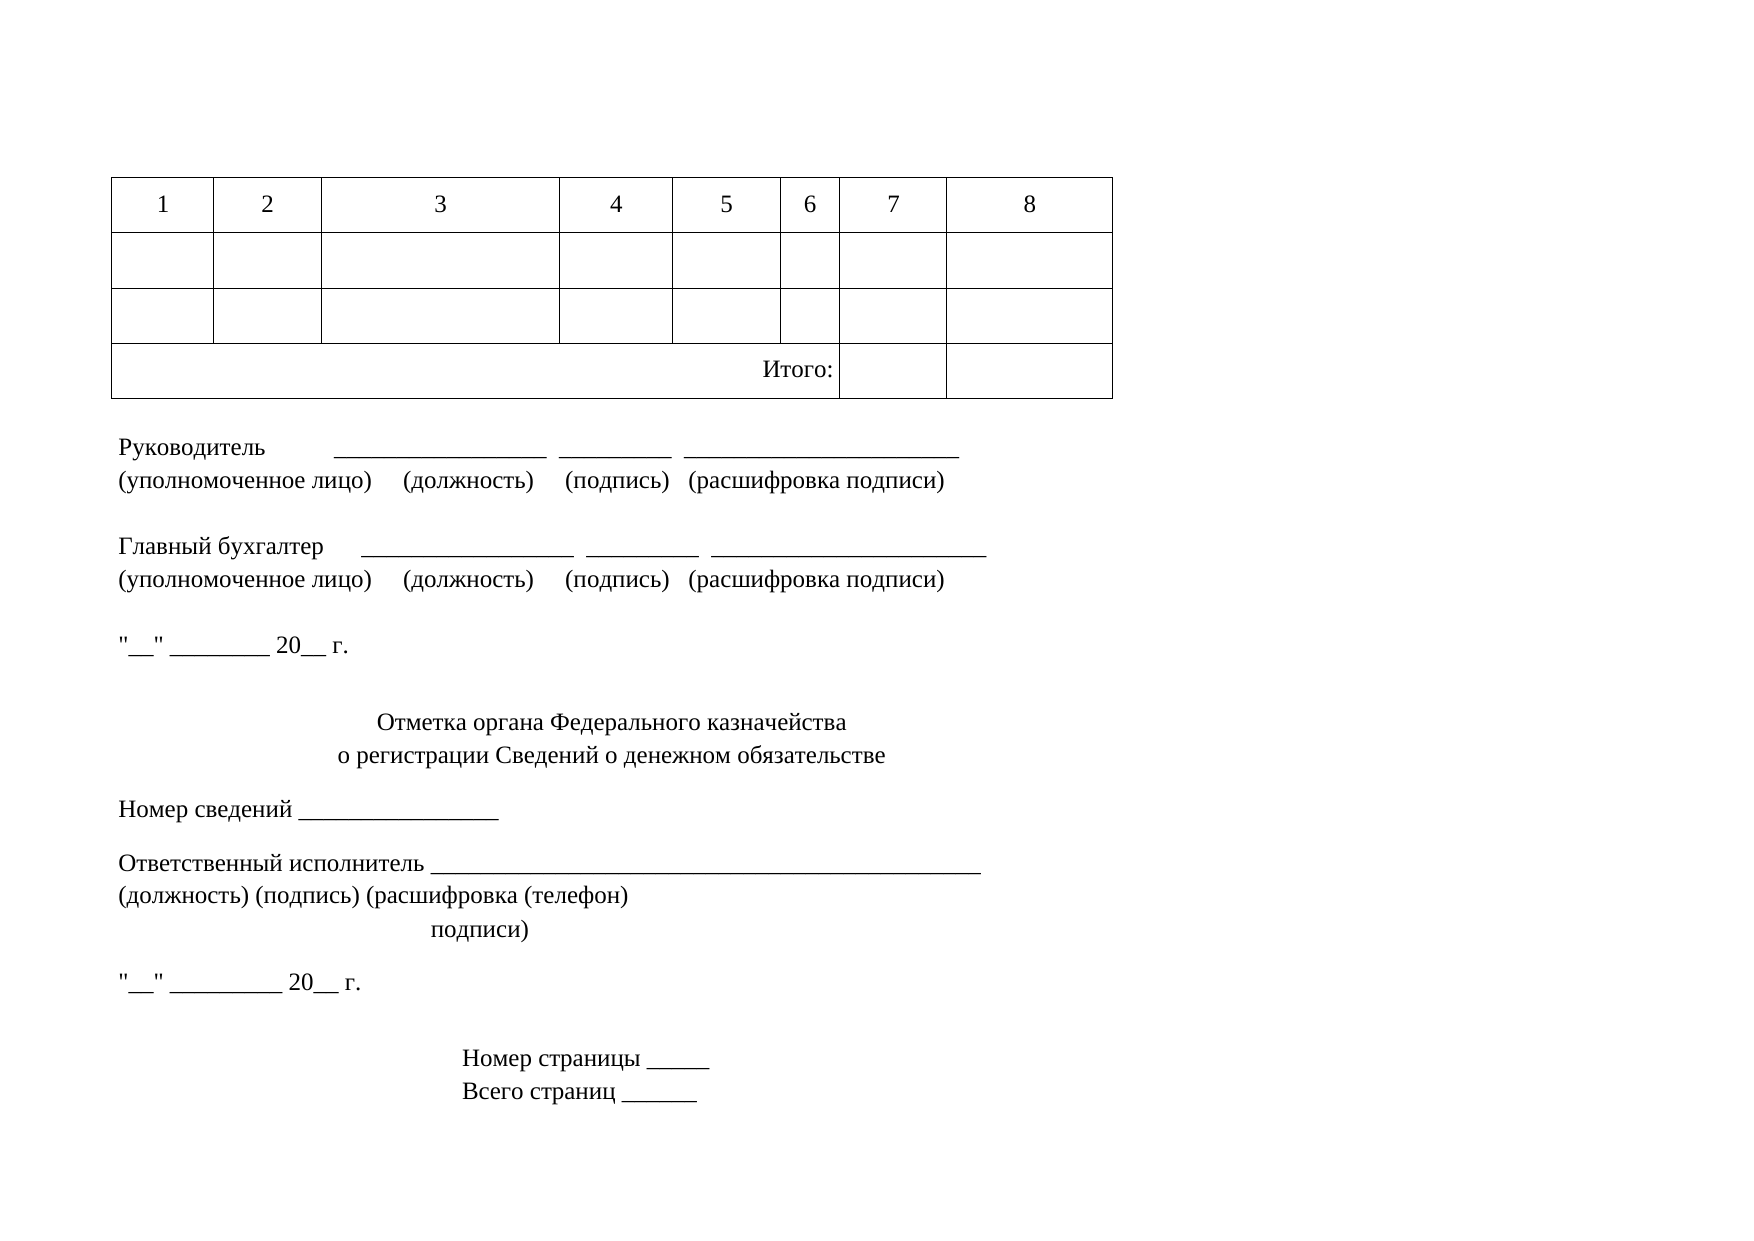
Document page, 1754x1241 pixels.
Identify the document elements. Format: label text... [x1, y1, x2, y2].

table_cell [947, 344, 1112, 398]
table_cell Итого: [112, 344, 839, 398]
table_cell 7 [840, 178, 946, 232]
table_header Отметка органа Федерального казначейства о регистрации Сведений о денежном обязательстве [112, 696, 1111, 783]
table_cell [673, 289, 780, 343]
table_cell [840, 233, 946, 287]
table_cell [214, 233, 321, 287]
table_cell 5 [673, 178, 780, 232]
table_cell 1 [112, 178, 213, 232]
table_cell 2 [214, 178, 321, 232]
table_cell [112, 289, 213, 343]
table_cell [947, 289, 1112, 343]
text Всего страниц ______ [118, 1076, 1636, 1105]
table_cell [322, 289, 559, 343]
table_cell 3 [322, 178, 559, 232]
table_cell [840, 344, 946, 398]
text Руководитель _________________ _________ ______________________ [118, 432, 1636, 461]
text "__" ________ 20__ г. [118, 630, 1636, 659]
table_cell [781, 233, 839, 287]
table_cell 6 [781, 178, 839, 232]
table_cell 4 [560, 178, 672, 232]
table_cell [322, 233, 559, 287]
table_cell "__" _________ 20__ г. [112, 957, 1111, 1010]
text Номер страницы _____ [118, 1043, 1636, 1072]
table_cell Номер сведений ________________ [112, 783, 1111, 837]
text Главный бухгалтер _________________ _________ ______________________ [118, 531, 1636, 560]
text (уполномоченное лицо) (должность) (подпись) (расшифровка подписи) [118, 564, 1636, 593]
table_cell [840, 289, 946, 343]
text (уполномоченное лицо) (должность) (подпись) (расшифровка подписи) [118, 465, 1636, 494]
table_cell [560, 289, 672, 343]
table_cell [112, 233, 213, 287]
table_cell Ответственный исполнитель ____________________________________________ (должность) (подпись) (расшифровка (телефон) подписи) [112, 837, 1111, 957]
table_cell [214, 289, 321, 343]
table_cell [781, 289, 839, 343]
table_cell [947, 233, 1112, 287]
table_cell 8 [947, 178, 1112, 232]
table_cell [560, 233, 672, 287]
table_cell [673, 233, 780, 287]
